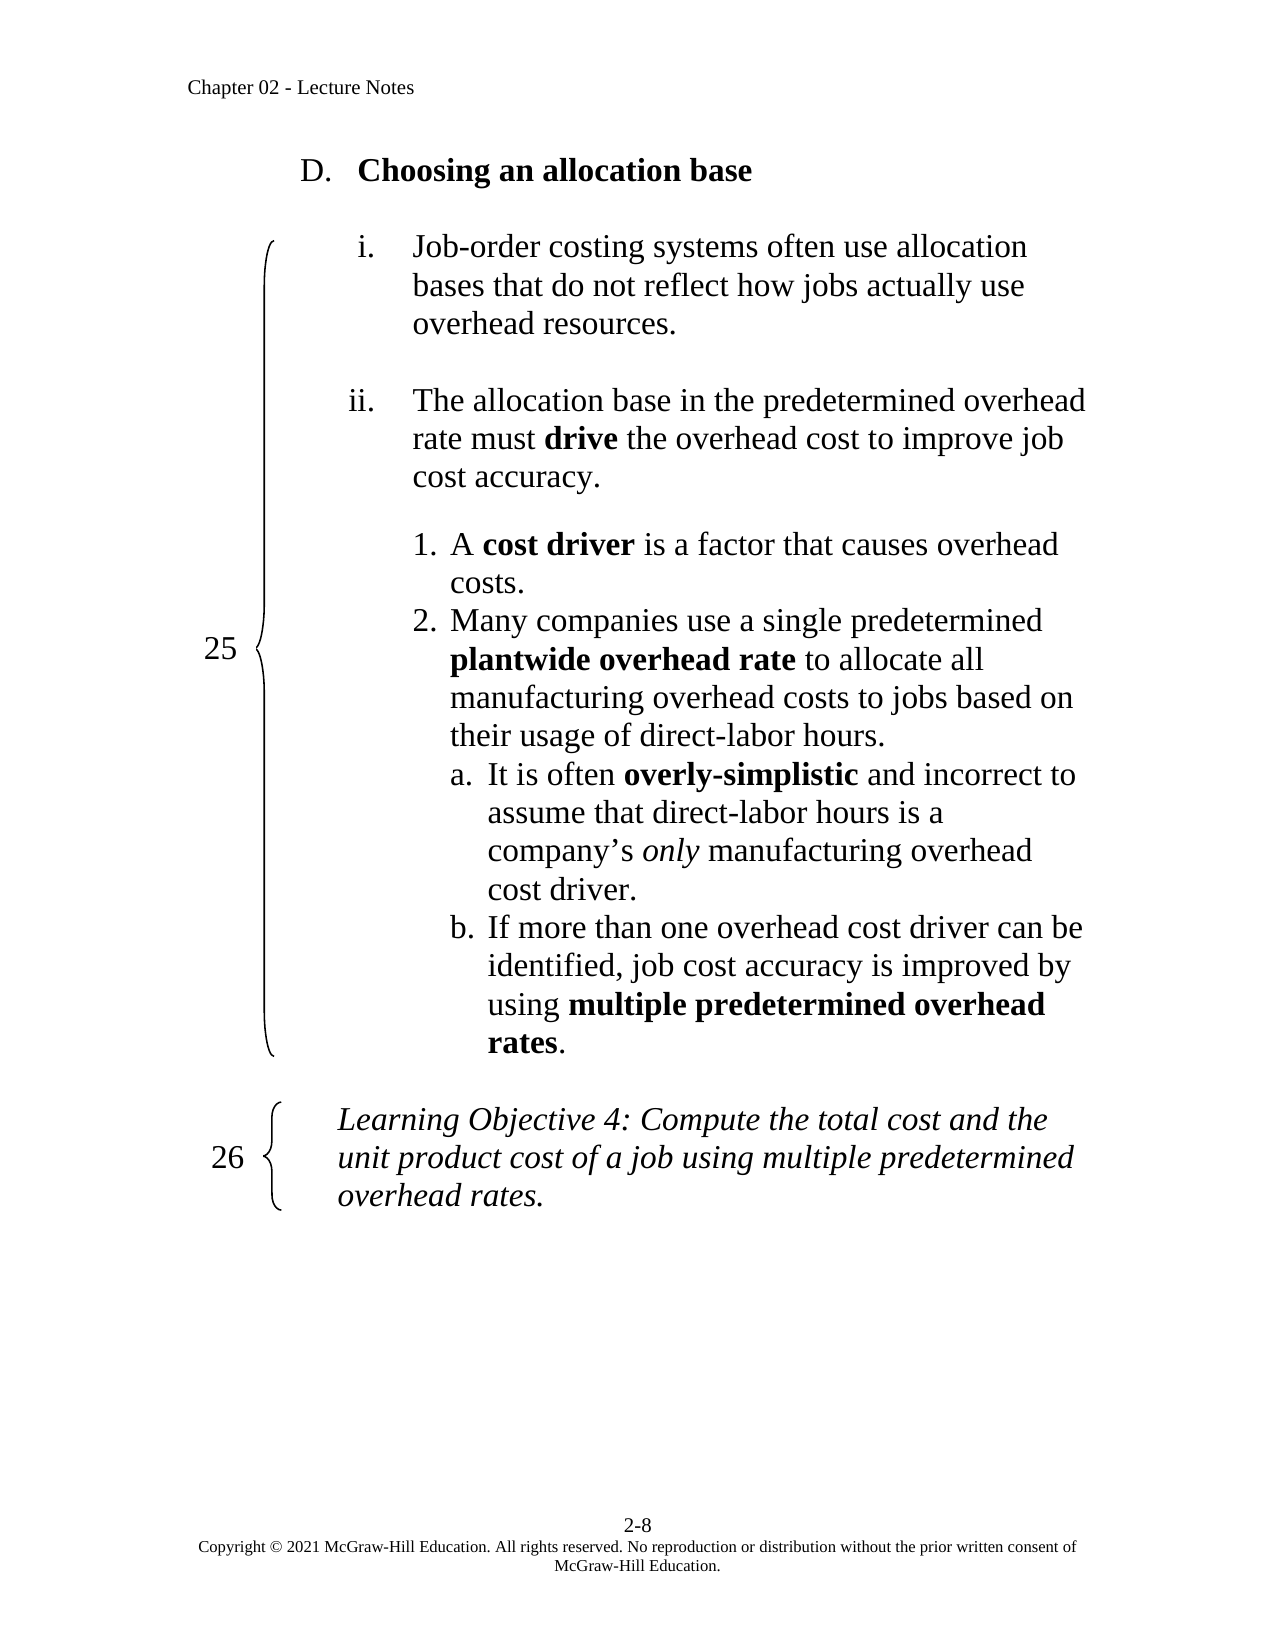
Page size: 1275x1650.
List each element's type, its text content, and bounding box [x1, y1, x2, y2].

list If more than one overhead cost driver can be identified, job cost accuracy is improved by using multiple predetermined overhead rates. [450, 907, 1087, 1060]
text Learning Objective 4: Compute the total cost and the unit product cost of a job using multiple predetermined overhead rates. [337, 1099, 1087, 1214]
list It is often overly-simplistic and incorrect to assume that direct-labor hours is a company’s only manufacturing overhead cost driver. [450, 754, 1087, 907]
list Choosing an allocation base [300, 150, 1087, 188]
list The allocation base in the predetermined overhead rate must drive the overhead cost to improve job cost accuracy. [375, 380, 1087, 495]
list A cost driver is a factor that causes overhead costs. [412, 524, 1087, 600]
list Many companies use a single predetermined plantwide overhead rate to allocate all manufacturing overhead costs to jobs based on their usage of direct-labor hours. [412, 600, 1087, 754]
list Job-order costing systems often use allocation bases that do not reflect how jobs actually use overhead resources. [375, 227, 1087, 342]
